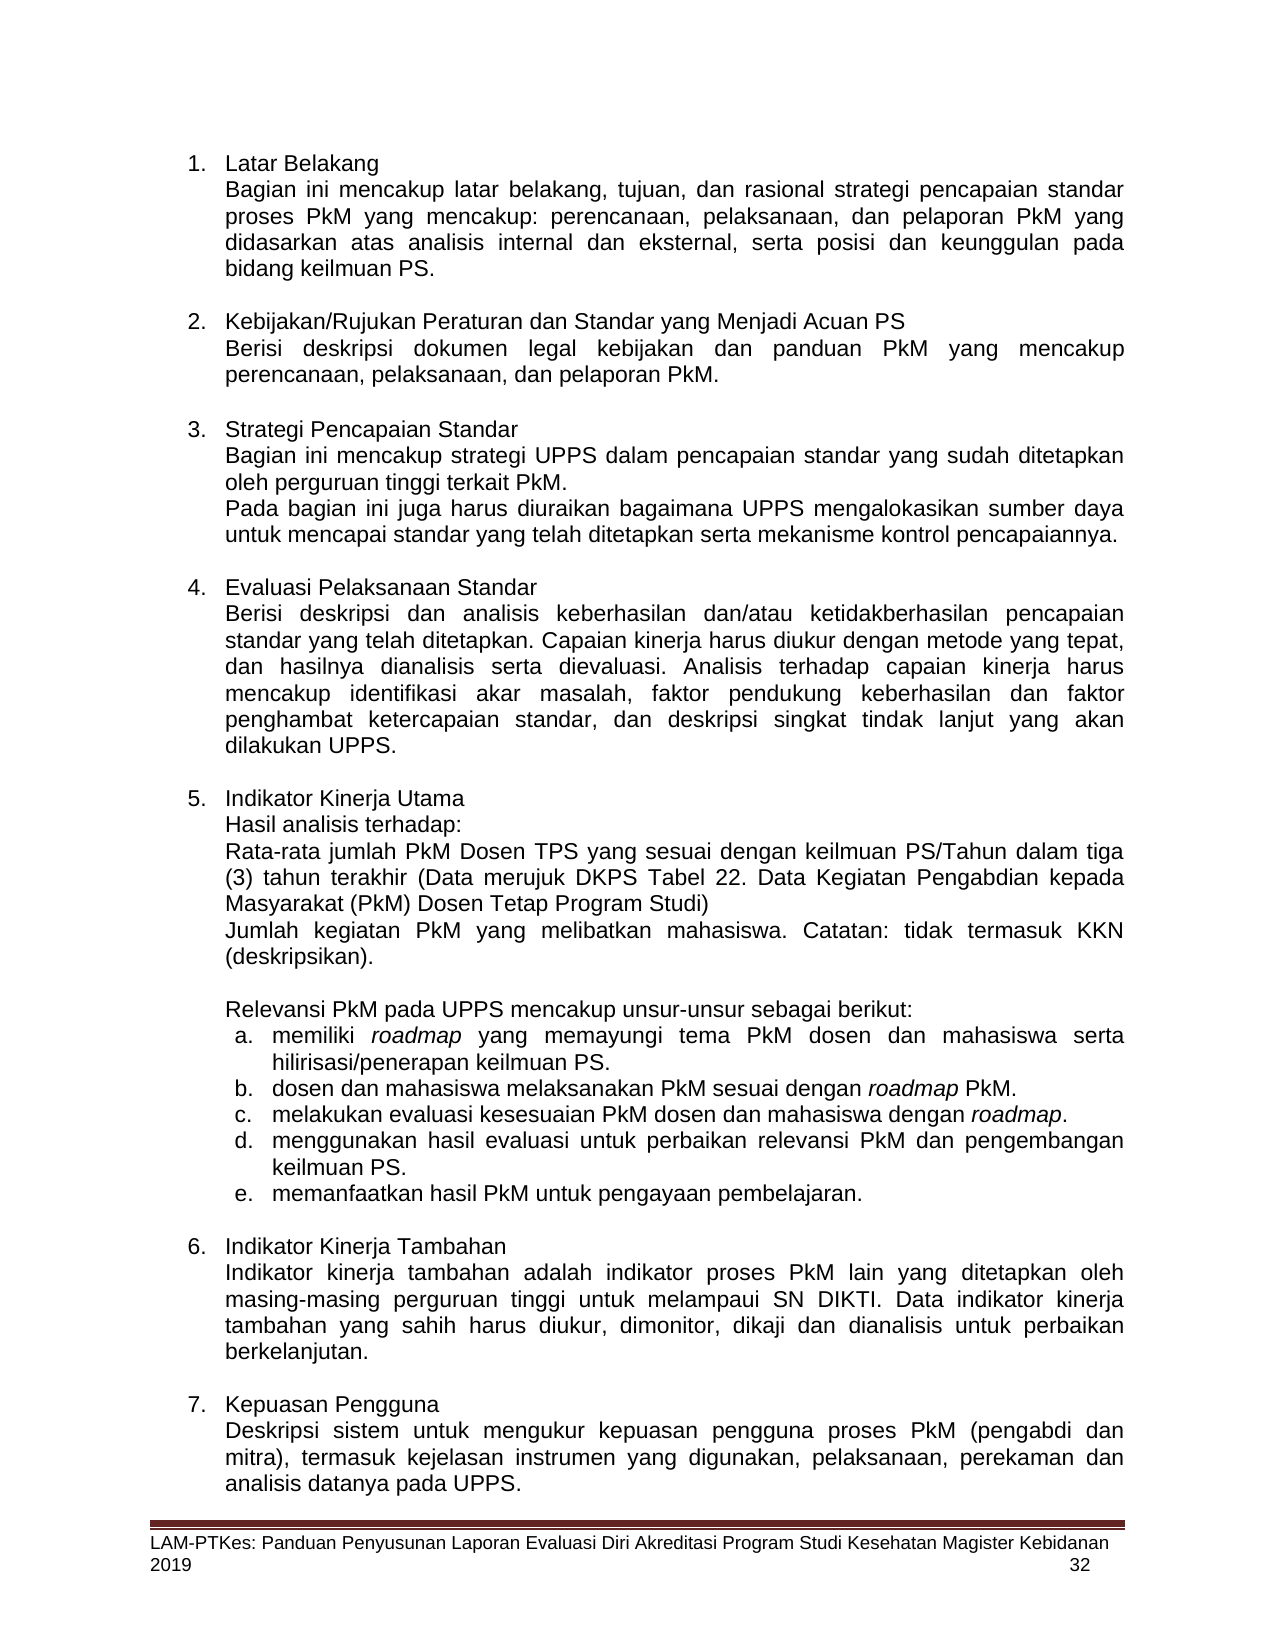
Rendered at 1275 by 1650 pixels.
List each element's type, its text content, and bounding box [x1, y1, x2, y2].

text Indikator kinerja tambahan adalah indikator proses PkM lain yang ditetapkan oleh masing-masing perguruan tinggi untuk melampaui SN DIKTI. Data indikator kinerja tambahan yang sahih harus diukur, dimonitor, dikaji dan dianalisis untuk perbaikan berkelanjutan. [225, 1259, 1125, 1365]
list Evaluasi Pelaksanaan Standar [187, 574, 1125, 600]
text Bagian ini mencakup latar belakang, tujuan, dan rasional strategi pencapaian standar proses PkM yang mencakup: perencanaan, pelaksanaan, dan pelaporan PkM yang didasarkan atas analisis internal dan eksternal, serta posisi dan keunggulan pada bidang keilmuan PS. [225, 176, 1125, 282]
list Strategi Pencapaian Standar [187, 416, 1125, 442]
list Kebijakan/Rujukan Peraturan dan Standar yang Menjadi Acuan PS [187, 308, 1125, 334]
list memanfaatkan hasil PkM untuk pengayaan pembelajaran. [234, 1180, 1125, 1207]
text Berisi deskripsi dan analisis keberhasilan dan/atau ketidakberhasilan pencapaian standar yang telah ditetapkan. Capaian kinerja harus diukur dengan metode yang tepat, dan hasilnya dianalisis serta dievaluasi. Analisis terhadap capaian kinerja harus mencakup identifikasi akar masalah, faktor pendukung keberhasilan dan faktor penghambat ketercapaian standar, dan deskripsi singkat tindak lanjut yang akan dilakukan UPPS. [225, 600, 1125, 758]
text Hasil analisis terhadap: [225, 811, 1125, 838]
text Jumlah kegiatan PkM yang melibatkan mahasiswa. Catatan: tidak termasuk KKN (deskripsikan). [225, 917, 1125, 969]
list Indikator Kinerja Utama [187, 785, 1125, 811]
text Bagian ini mencakup strategi UPPS dalam pencapaian standar yang sudah ditetapkan oleh perguruan tinggi terkait PkM. [225, 442, 1125, 495]
list Indikator Kinerja Tambahan [187, 1233, 1125, 1259]
list menggunakan hasil evaluasi untuk perbaikan relevansi PkM dan pengembangan keilmuan PS. [234, 1127, 1125, 1180]
text Pada bagian ini juga harus diuraikan bagaimana UPPS mengalokasikan sumber daya untuk mencapai standar yang telah ditetapkan serta mekanisme kontrol pencapaiannya. [225, 495, 1125, 548]
list Kepuasan Pengguna [187, 1391, 1125, 1417]
text Rata-rata jumlah PkM Dosen TPS yang sesuai dengan keilmuan PS/Tahun dalam tiga (3) tahun terakhir (Data merujuk DKPS Tabel 22. Data Kegiatan Pengabdian kepada Masyarakat (PkM) Dosen Tetap Program Studi) [225, 838, 1125, 917]
list Latar Belakang [187, 150, 1125, 176]
list melakukan evaluasi kesesuaian PkM dosen dan mahasiswa dengan roadmap. [234, 1101, 1125, 1127]
text Berisi deskripsi dokumen legal kebijakan dan panduan PkM yang mencakup perencanaan, pelaksanaan, dan pelaporan PkM. [225, 334, 1125, 387]
list memiliki roadmap yang memayungi tema PkM dosen dan mahasiswa serta hilirisasi/penerapan keilmuan PS. [234, 1022, 1125, 1075]
text Relevansi PkM pada UPPS mencakup unsur-unsur sebagai berikut: [225, 996, 1125, 1022]
list dosen dan mahasiswa melaksanakan PkM sesuai dengan roadmap PkM. [234, 1075, 1125, 1101]
text Deskripsi sistem untuk mengukur kepuasan pengguna proses PkM (pengabdi dan mitra), termasuk kejelasan instrumen yang digunakan, pelaksanaan, perekaman dan analisis datanya pada UPPS. [225, 1417, 1125, 1496]
